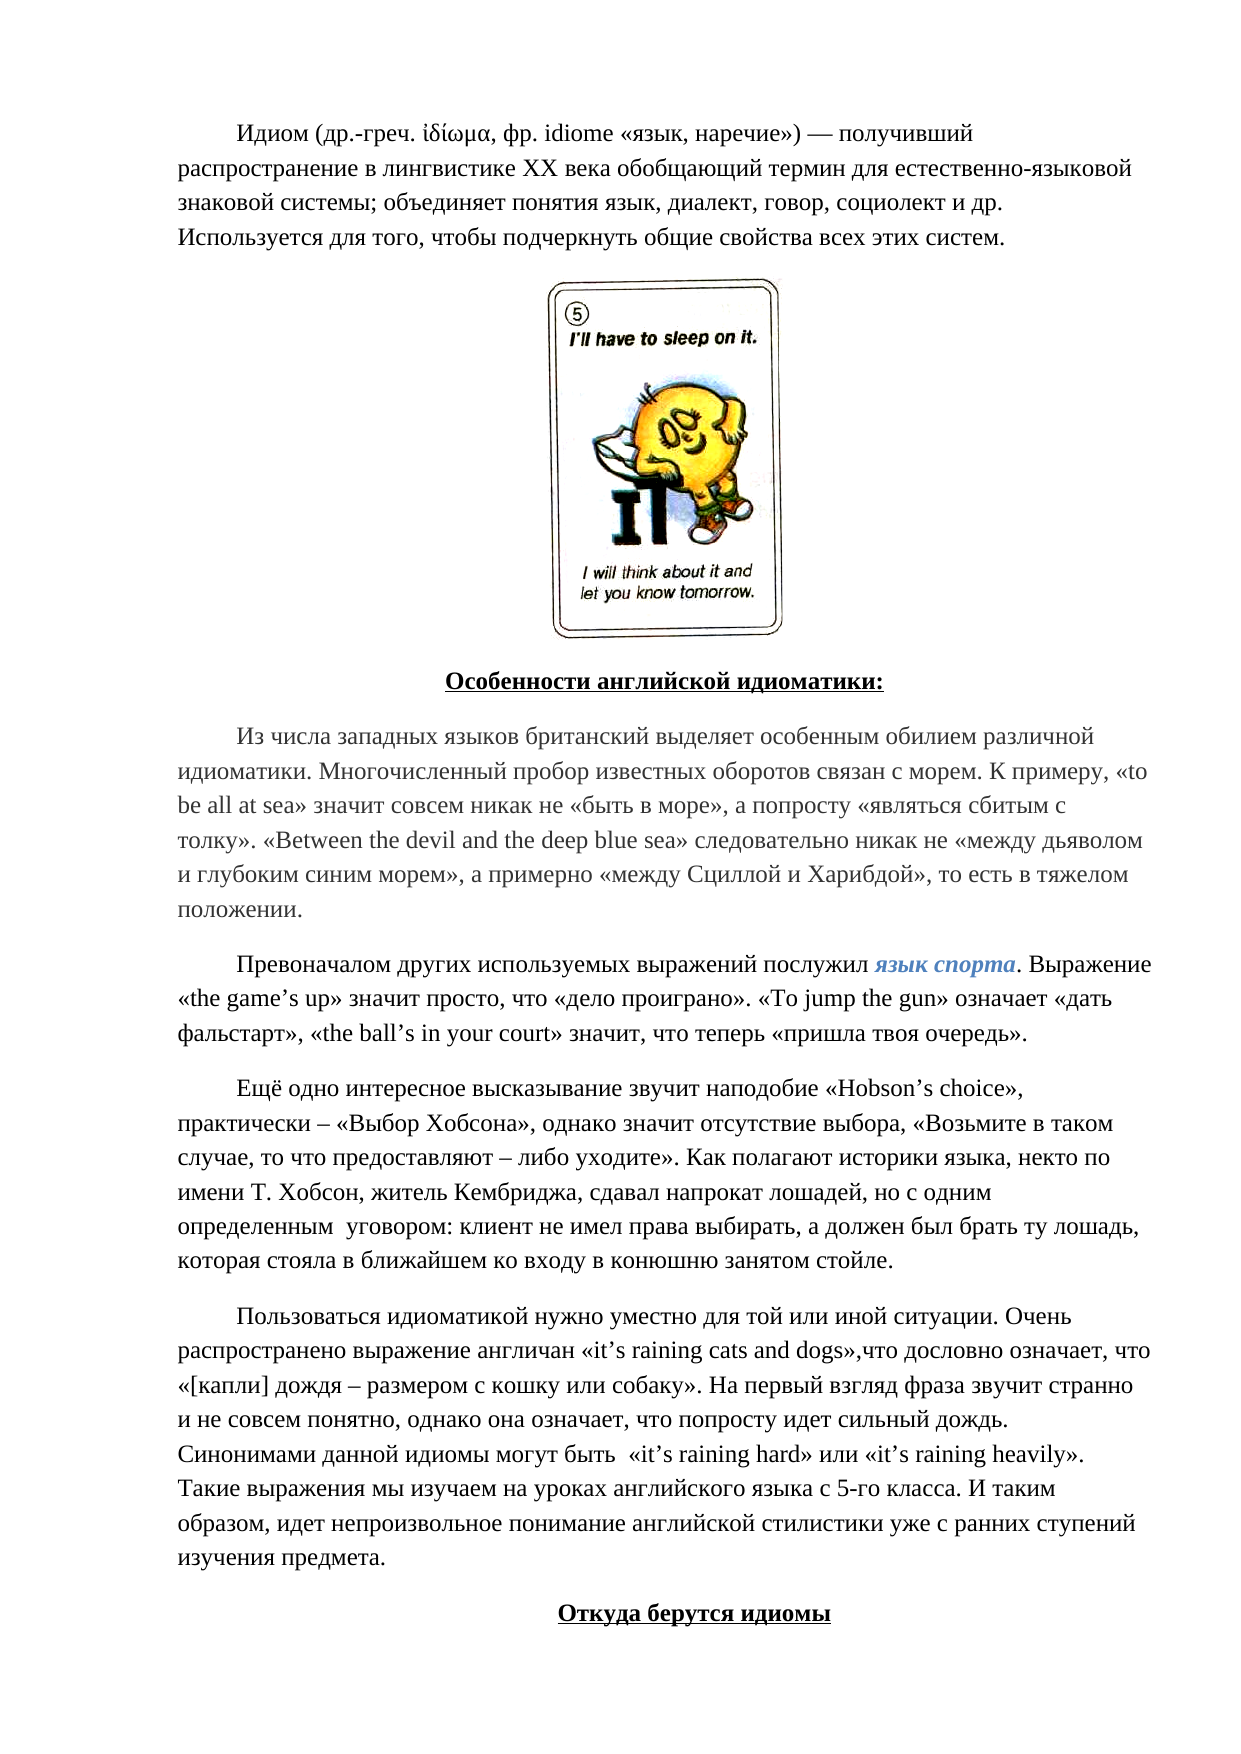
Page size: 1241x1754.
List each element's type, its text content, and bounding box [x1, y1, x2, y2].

text Превоначалом других используемых выражений послужил язык спорта. Выражение «the game’s up» значит просто, что «дело проиграно». «То jump the gun» означает «дать фальстарт», «the ball’s in your court» значит, что теперь «пришла твоя очередь». [177, 949, 1152, 1047]
text Идиом (др.-греч. ἰδίωμα, фр. idiome «язык, наречие») — получивший распространение в лингвистике XX века обобщающий термин для естественно-языковой знаковой системы; объединяет понятия язык, диалект, говор, социолект и др. Используется для того, чтобы подчеркнуть общие свойства всех этих систем. [177, 118, 1152, 250]
text Откуда берутся идиомы [177, 1598, 1152, 1626]
text Особенности английской идиоматики: [177, 666, 1152, 695]
text Ещё одно интересное высказывание звучит наподобие «Hobson’s choice», практически – «Выбор Хобсона», однако значит отсутствие выбора, «Возьмите в таком случае, то что предоставляют – либо уходите». Как полагают историки языка, некто по имени Т. Хобсон, житель Кембриджа, сдавал напрокат лошадей, но с одним определенным уговором: клиент не имел права выбирать, а должен был брать ту лошадь, которая стояла в ближайшем ко входу в конюшню занятом стойле. [177, 1073, 1152, 1274]
text Пользоваться идиоматикой нужно уместно для той или иной ситуации. Очень распространено выражение англичан «it’s raining cats and dogs»,что дословно означает, что «[капли] дождя – размером с кошку или собаку». На первый взгляд фраза звучит странно и не совсем понятно, однако она означает, что попросту идет сильный дождь. Синонимами данной идиомы могут быть «it’s raining hard» или «it’s raining heavily». Такие выражения мы изучаем на уроках английского языка с 5-го класса. И таким образом, идет непроизвольное понимание английской стилистики уже с ранних ступений изучения предмета. [177, 1301, 1152, 1571]
text Из числа западных языков британский выделяет особенным обилием различной идиоматики. Многочисленный пробор известных оборотов связан с морем. К примеру, «to be all at sea» значит совсем никак не «быть в море», а попросту «являться сбитым с толку». «Between the devil and the deep blue sea» следовательно никак не «между дьяволом и глубоким синим морем», а примерно «между Сциллой и Харибдой», то есть в тяжелом положении. [177, 721, 1152, 922]
